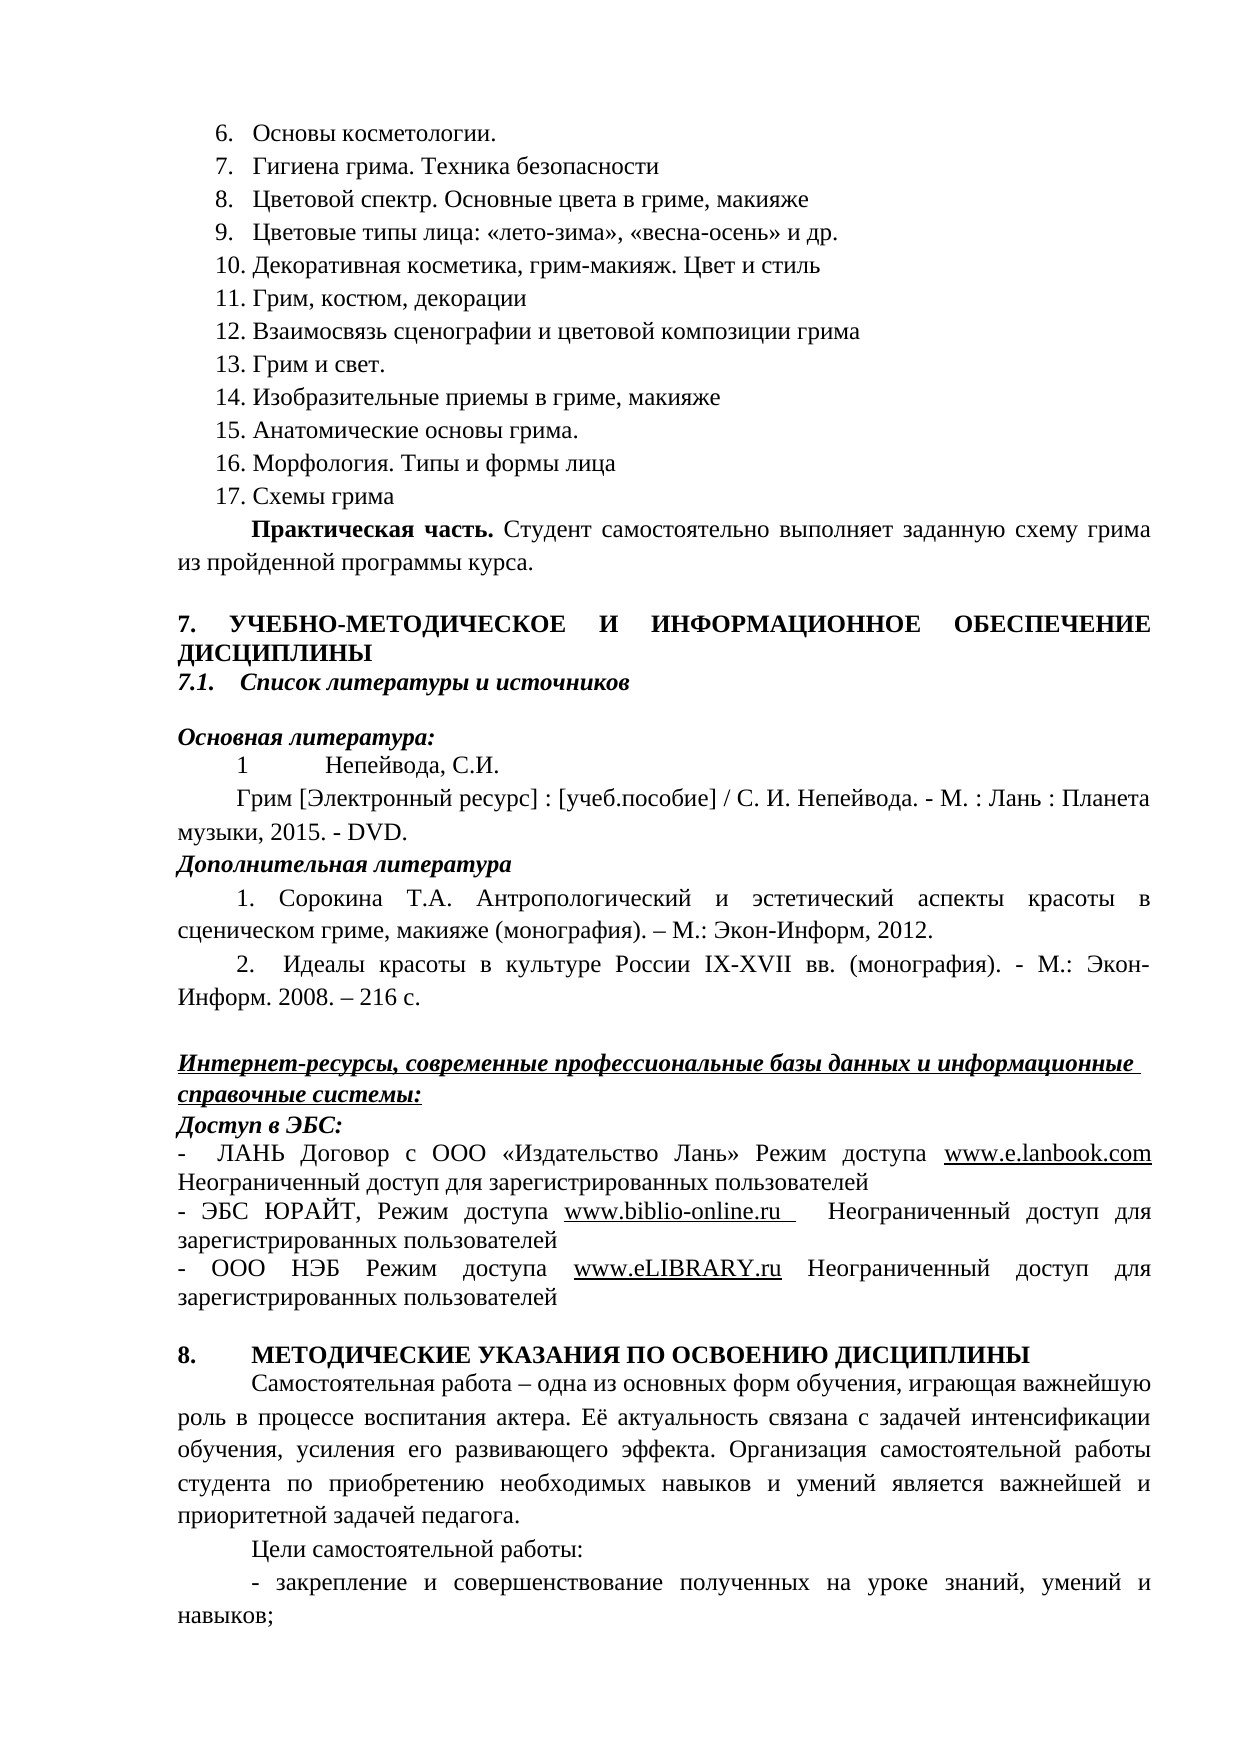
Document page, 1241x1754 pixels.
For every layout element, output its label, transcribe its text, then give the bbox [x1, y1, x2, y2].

list Гигиена грима. Техника безопасности [215, 151, 1152, 180]
list Цветовой спектр. Основные цвета в гриме, макияже [215, 184, 1152, 213]
text Грим [Электронный ресурс] : [учеб.пособие] / С. И. Непейвода. - М. : Лань : Планета музыки, 2015. - DVD. [177, 783, 1152, 845]
text 7. УЧЕБНО-МЕТОДИЧЕСКОЕ И ИНФОРМАЦИОННОЕ ОБЕСПЕЧЕНИЕ ДИСЦИПЛИНЫ [177, 609, 1152, 667]
text - ЛАНЬ Договор с ООО «Издательство Лань» Режим доступа www.e.lanbook.com Неограниченный доступ для зарегистрированных пользователей [177, 1138, 1152, 1196]
text 1. Сорокина Т.А. Антропологический и эстетический аспекты красоты в сценическом гриме, макияже (монография). – М.: Экон-Информ, 2012. [177, 883, 1152, 944]
text - ООО НЭБ Режим доступа www.eLIBRARY.ru Неограниченный доступ для зарегистрированных пользователей [177, 1253, 1152, 1311]
text 7.1. Список литературы и источников [177, 667, 1152, 695]
list Грим и свет. [215, 349, 1152, 378]
list Анатомические основы грима. [215, 415, 1152, 444]
text Практическая часть. Студент самостоятельно выполняет заданную схему грима из пройденной программы курса. [177, 514, 1152, 576]
list Декоративная косметика, грим-макияж. Цвет и стиль [215, 250, 1152, 279]
list Основы косметологии. [215, 118, 1152, 147]
text Доступ в ЭБС: [177, 1110, 1152, 1138]
text Самостоятельная работа – одна из основных форм обучения, играющая важнейшую роль в процессе воспитания актера. Её актуальность связана с задачей интенсификации обучения, усиления его развивающего эффекта. Организация самостоятельной работы студента по приобретению необходимых навыков и умений является важнейшей и приоритетной задачей педагога. [177, 1368, 1152, 1529]
text 1 Непейвода, С.И. [177, 751, 1152, 779]
list Морфология. Типы и формы лица [215, 448, 1152, 477]
text - ЭБС ЮРАЙТ, Режим доступа www.biblio-online.ru Неограниченный доступ для зарегистрированных пользователей [177, 1196, 1152, 1253]
text - закрепление и совершенствование полученных на уроке знаний, умений и навыков; [177, 1567, 1152, 1628]
list Цветовые типы лица: «лето-зима», «весна-осень» и др. [215, 217, 1152, 246]
text 2. Идеалы красоты в культуре России IX-XVII вв. (монография). - М.: Экон-Информ. 2008. – 216 с. [177, 949, 1152, 1010]
list Схемы грима [215, 481, 1152, 510]
text Основная литература: [177, 722, 1152, 751]
text 8. МЕТОДИЧЕСКИЕ УКАЗАНИЯ ПО ОСВОЕНИЮ ДИСЦИПЛИНЫ [177, 1340, 1152, 1368]
text Дополнительная литература [177, 849, 1152, 878]
text Цели самостоятельной работы: [177, 1534, 1152, 1562]
list Изобразительные приемы в гриме, макияже [215, 382, 1152, 411]
list Взаимосвязь сценографии и цветовой композиции грима [215, 316, 1152, 345]
text Интернет-ресурсы, современные профессиональные базы данных и информационные справочные системы: [177, 1048, 1152, 1107]
list Грим, костюм, декорации [215, 283, 1152, 312]
